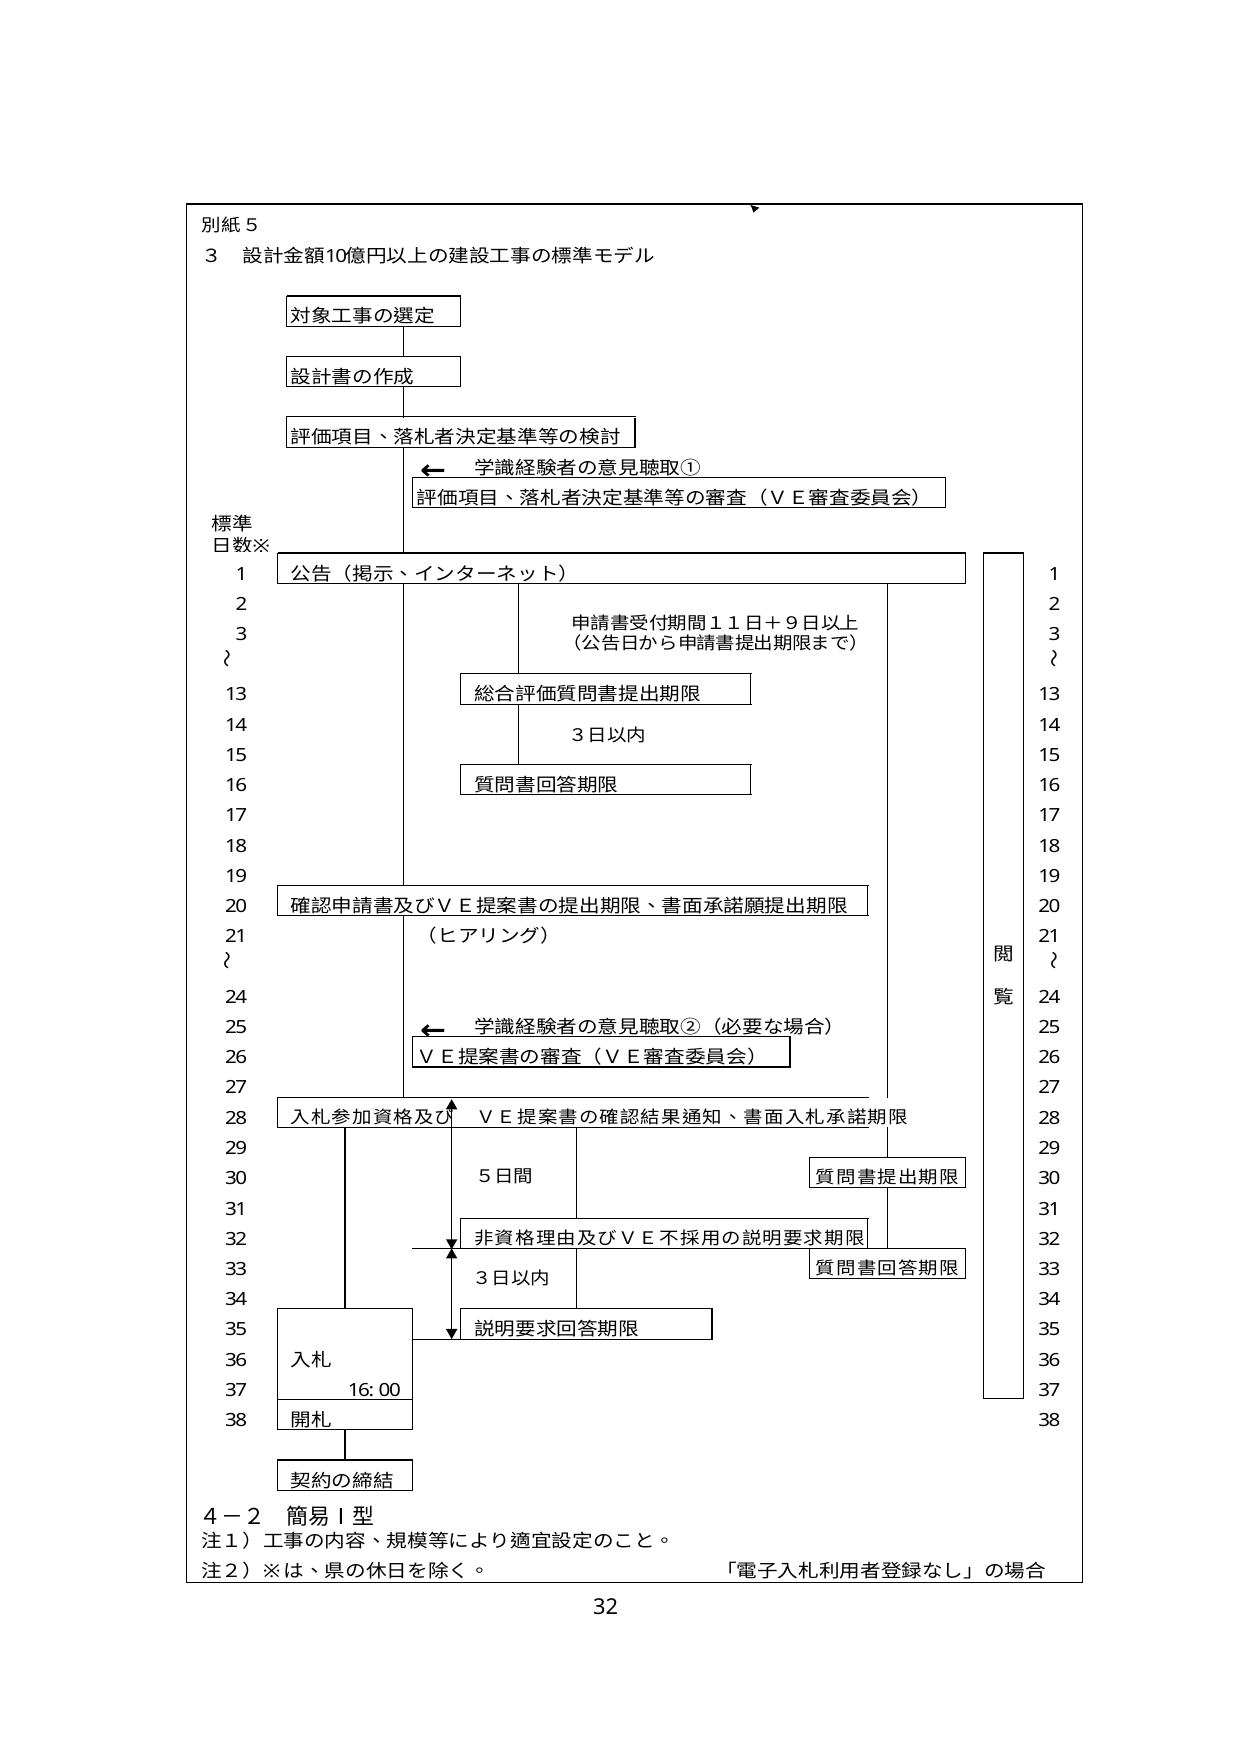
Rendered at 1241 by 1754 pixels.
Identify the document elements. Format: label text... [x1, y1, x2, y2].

text ４－２ 簡易Ⅰ型 [199, 1496, 1033, 1533]
